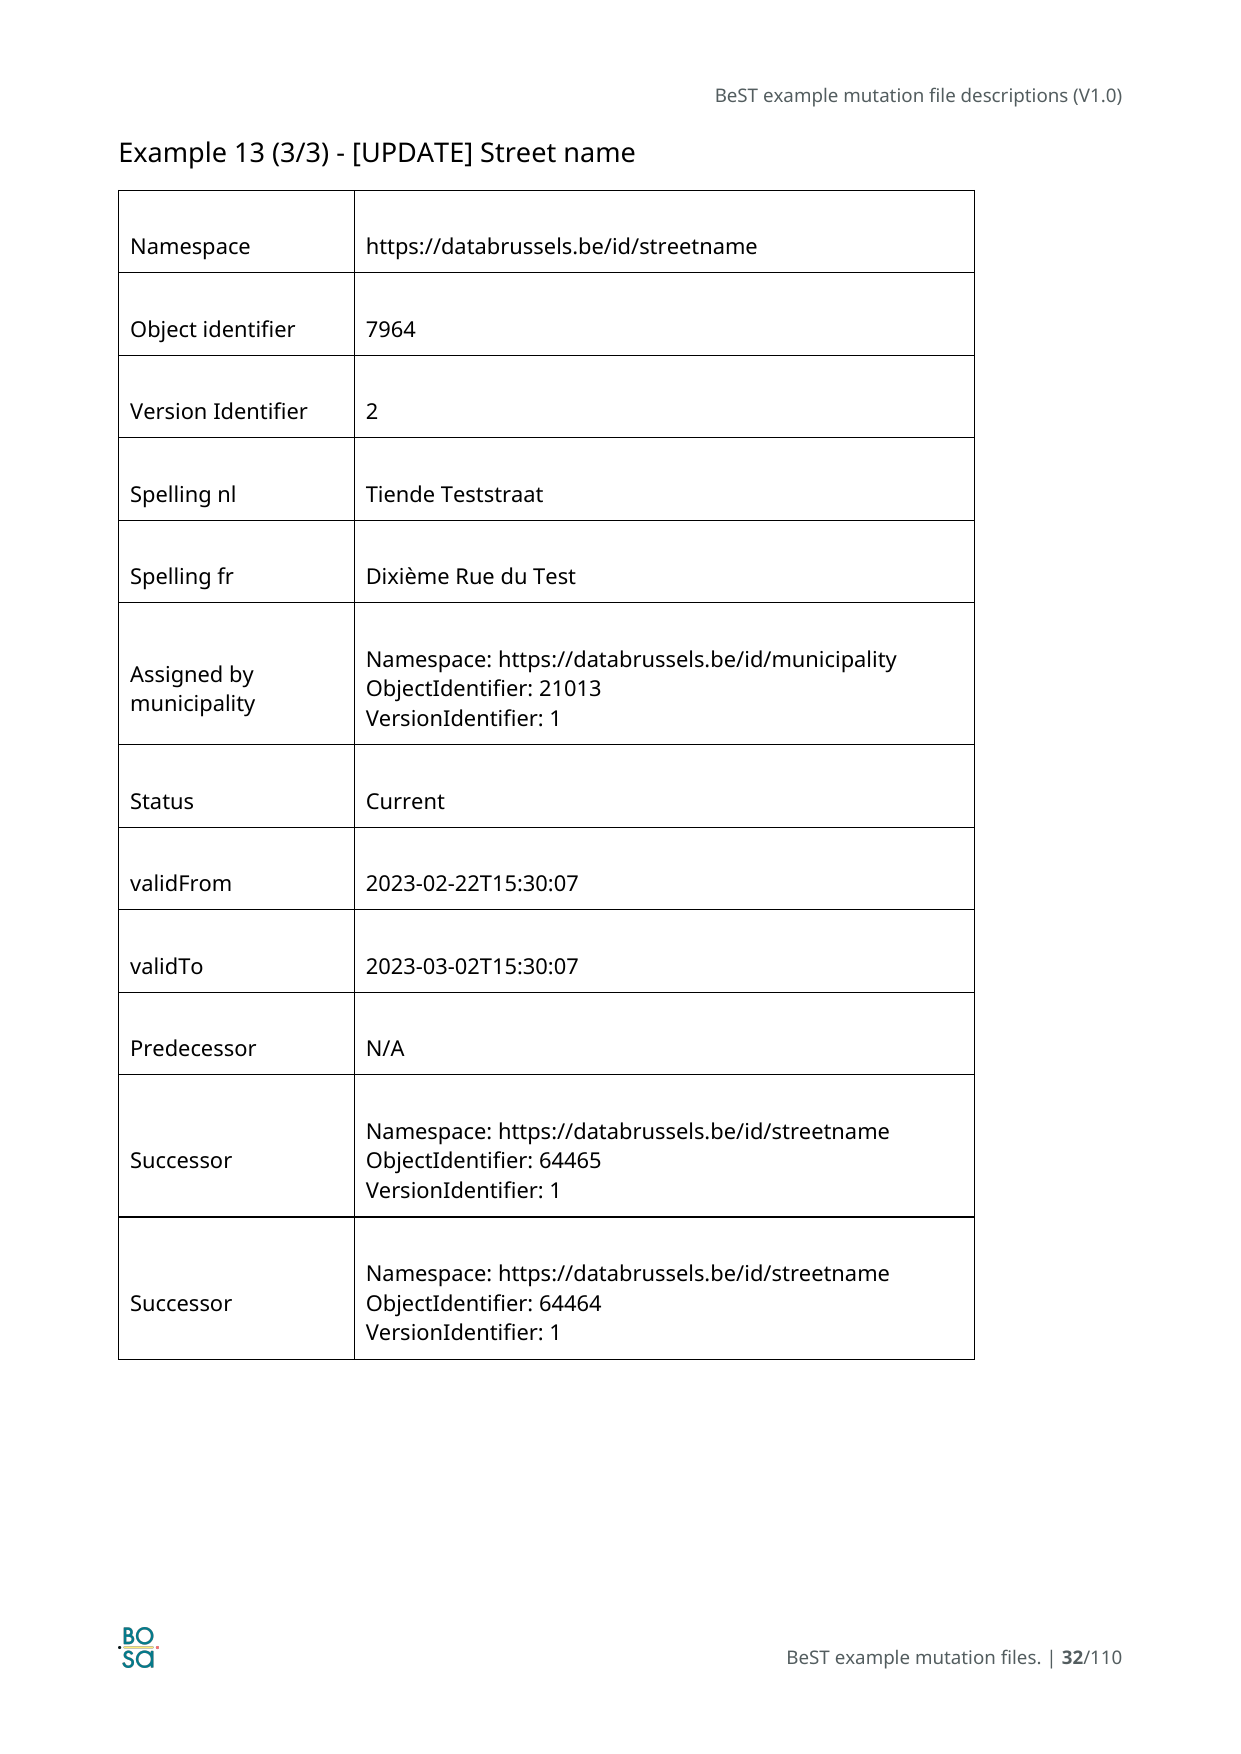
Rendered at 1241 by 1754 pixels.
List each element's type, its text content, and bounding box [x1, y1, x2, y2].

table_cell Tiende Teststraat [355, 438, 974, 520]
table_cell Dixième Rue du Test [355, 521, 974, 602]
table_cell Current [355, 745, 974, 827]
table_cell 2 [355, 356, 974, 437]
table_cell Namespace: https://databrussels.be/id/streetname ObjectIdentifier: 64464 VersionIdentifier: 1 [355, 1218, 974, 1358]
table_cell Object identifier [119, 273, 354, 355]
table_cell 2023-02-22T15:30:07 [355, 828, 974, 909]
table_cell Successor [119, 1218, 354, 1358]
picture [118, 1627, 159, 1668]
table_cell Assigned by municipality [119, 603, 354, 744]
table_cell Spelling nl [119, 438, 354, 520]
table_cell Namespace: https://databrussels.be/id/streetname ObjectIdentifier: 64465 VersionIdentifier: 1 [355, 1075, 974, 1216]
table_cell Spelling fr [119, 521, 354, 602]
table_cell N/A [355, 993, 974, 1074]
table_header Namespace [119, 191, 354, 272]
table_cell Namespace: https://databrussels.be/id/municipality ObjectIdentifier: 21013 VersionIdentifier: 1 [355, 603, 974, 744]
table_cell Successor [119, 1075, 354, 1216]
table_header https://databrussels.be/id/streetname [355, 191, 974, 272]
table_cell Predecessor [119, 993, 354, 1074]
table_cell validTo [119, 910, 354, 992]
table_cell Version Identifier [119, 356, 354, 437]
table_cell 2023-03-02T15:30:07 [355, 910, 974, 992]
table_cell Status [119, 745, 354, 827]
table_cell 7964 [355, 273, 974, 355]
subtitle Example 13 (3/3) - [UPDATE] Street name [118, 133, 1122, 170]
table_cell validFrom [119, 828, 354, 909]
